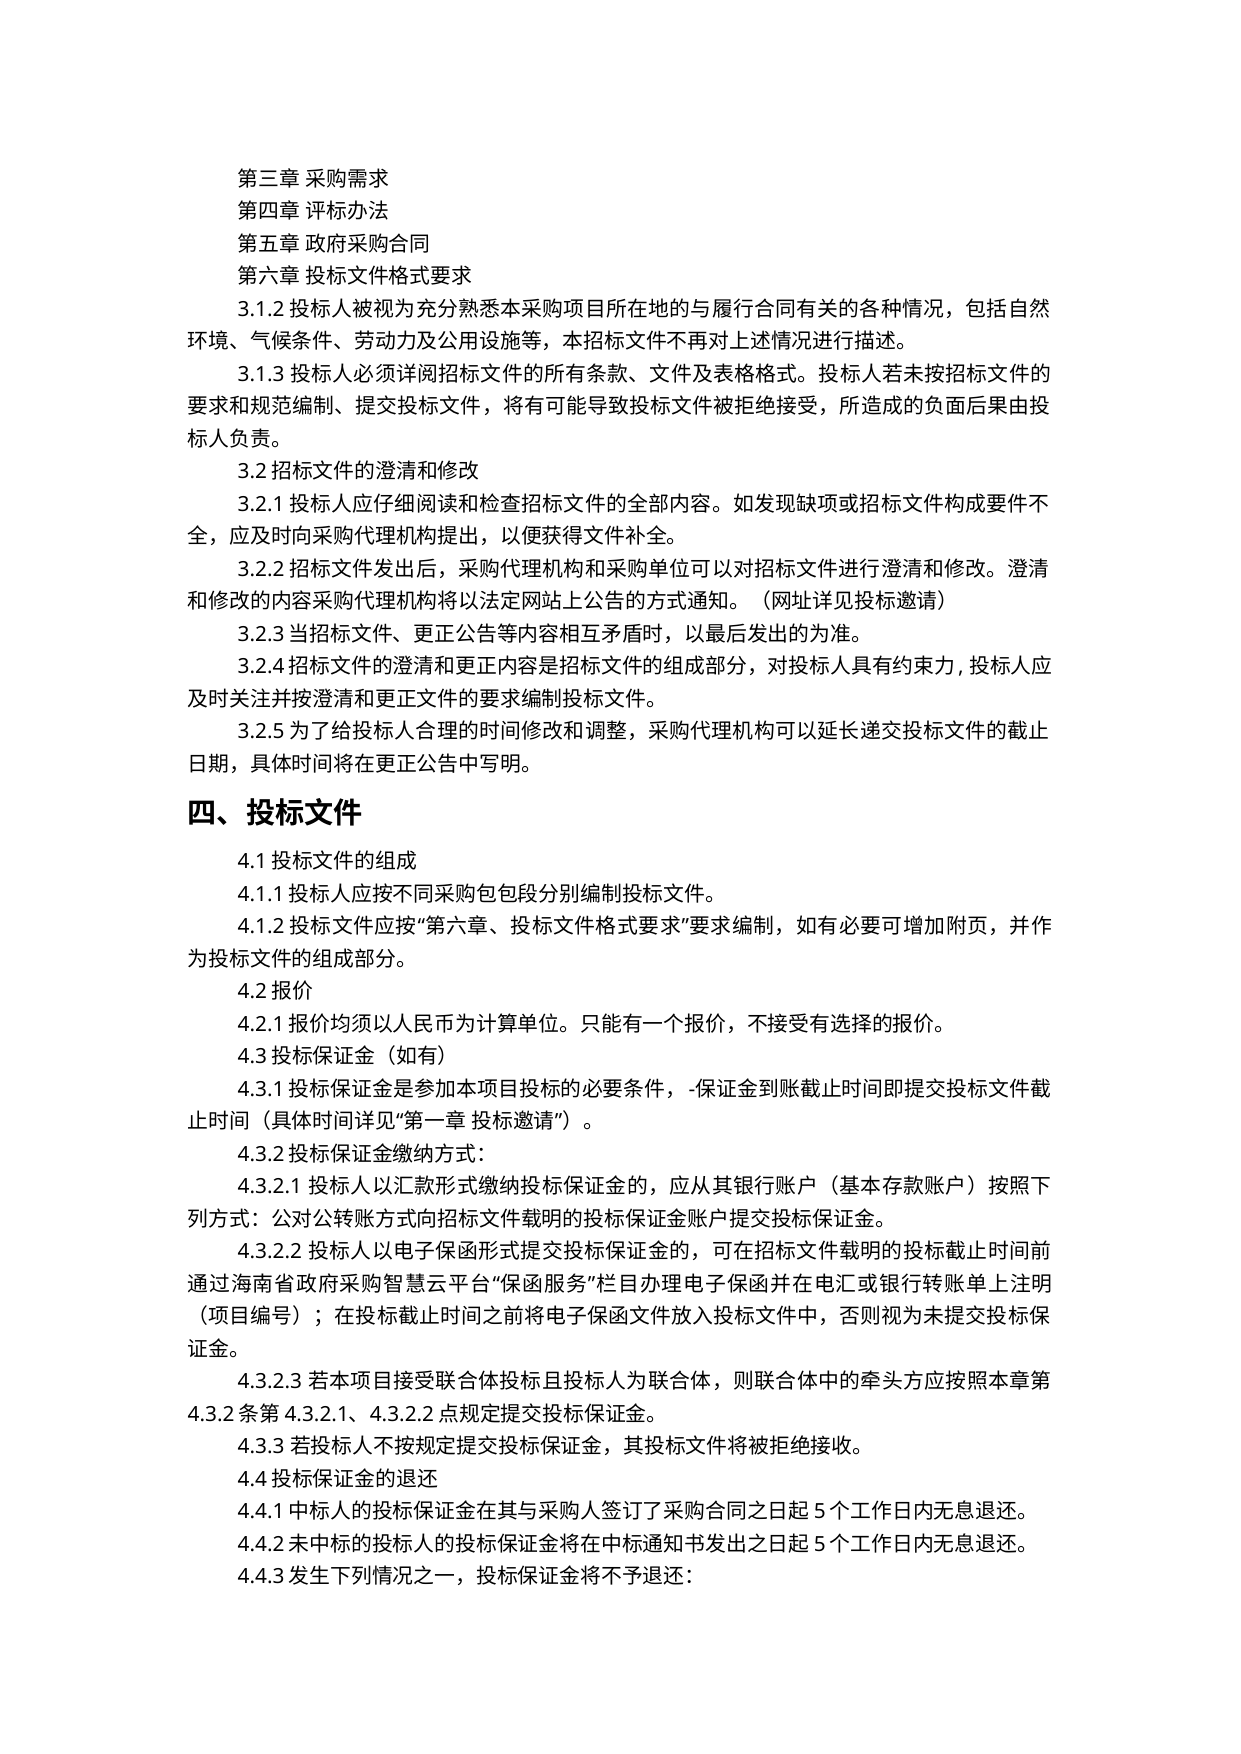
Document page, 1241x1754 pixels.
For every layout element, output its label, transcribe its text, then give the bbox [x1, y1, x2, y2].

text 3.2招标文件的澄清和修改 [187, 454, 1053, 487]
text 4.1.2投标文件应按“第六章、投标文件格式要求”要求编制，如有必要可增加附页，并作为投标文件的组成部分。 [187, 909, 1053, 974]
text 3.2.2招标文件发出后，采购代理机构和采购单位可以对招标文件进行澄清和修改。澄清和修改的内容采购代理机构将以法定网站上公告的方式通知。（网址详见投标邀请） [187, 552, 1053, 617]
text 3.2.1投标人应仔细阅读和检查招标文件的全部内容。如发现缺项或招标文件构成要件不全，应及时向采购代理机构提出，以便获得文件补全。 [187, 487, 1053, 552]
text 3.2.3当招标文件、更正公告等内容相互矛盾时，以最后发出的为准。 [187, 617, 1053, 649]
text 四、投标文件 [187, 779, 1053, 844]
text 3.1.2投标人被视为充分熟悉本采购项目所在地的与履行合同有关的各种情况，包括自然环境、气候条件、劳动力及公用设施等，本招标文件不再对上述情况进行描述。 [187, 292, 1053, 357]
text 第五章 政府采购合同 [187, 227, 1053, 259]
text 4.4.3发生下列情况之一，投标保证金将不予退还： [187, 1559, 1053, 1592]
text 4.3投标保证金（如有） [187, 1039, 1053, 1072]
text 4.3.2.3 若本项目接受联合体投标且投标人为联合体，则联合体中的牵头方应按照本章第4.3.2条第4.3.2.1、4.3.2.2点规定提交投标保证金。 [187, 1364, 1053, 1429]
text 4.2.1报价均须以人民币为计算单位。只能有一个报价，不接受有选择的报价。 [187, 1007, 1053, 1039]
text 4.4投标保证金的退还 [187, 1462, 1053, 1494]
text 4.3.3 若投标人不按规定提交投标保证金，其投标文件将被拒绝接收。 [187, 1429, 1053, 1462]
text 3.2.4招标文件的澄清和更正内容是招标文件的组成部分，对投标人具有约束力, 投标人应及时关注并按澄清和更正文件的要求编制投标文件。 [187, 649, 1053, 714]
text 3.1.3 投标人必须详阅招标文件的所有条款、文件及表格格式。投标人若未按招标文件的要求和规范编制、提交投标文件，将有可能导致投标文件被拒绝接受，所造成的负面后果由投标人负责。 [187, 357, 1053, 454]
text 4.3.2.2 投标人以电子保函形式提交投标保证金的，可在招标文件载明的投标截止时间前通过海南省政府采购智慧云平台“保函服务”栏目办理电子保函并在电汇或银行转账单上注明（项目编号）；在投标截止时间之前将电子保函文件放入投标文件中，否则视为未提交投标保证金。 [187, 1234, 1053, 1364]
text 3.2.5为了给投标人合理的时间修改和调整，采购代理机构可以延长递交投标文件的截止日期，具体时间将在更正公告中写明。 [187, 714, 1053, 779]
text 4.3.2.1 投标人以汇款形式缴纳投标保证金的，应从其银行账户（基本存款账户）按照下列方式：公对公转账方式向招标文件载明的投标保证金账户提交投标保证金。 [187, 1169, 1053, 1234]
text 第四章 评标办法 [187, 194, 1053, 227]
text 4.3.2投标保证金缴纳方式： [187, 1137, 1053, 1169]
text 4.4.1中标人的投标保证金在其与采购人签订了采购合同之日起5个工作日内无息退还。 [187, 1494, 1053, 1527]
text 第三章 采购需求 [187, 162, 1053, 194]
text 4.3.1投标保证金是参加本项目投标的必要条件，-保证金到账截止时间即提交投标文件截止时间（具体时间详见“第一章 投标邀请”）。 [187, 1072, 1053, 1137]
text 第六章 投标文件格式要求 [187, 259, 1053, 292]
text 4.2报价 [187, 974, 1053, 1007]
text 4.4.2未中标的投标人的投标保证金将在中标通知书发出之日起5个工作日内无息退还。 [187, 1527, 1053, 1559]
text 4.1投标文件的组成 [187, 844, 1053, 877]
text 4.1.1投标人应按不同采购包包段分别编制投标文件。 [187, 877, 1053, 909]
